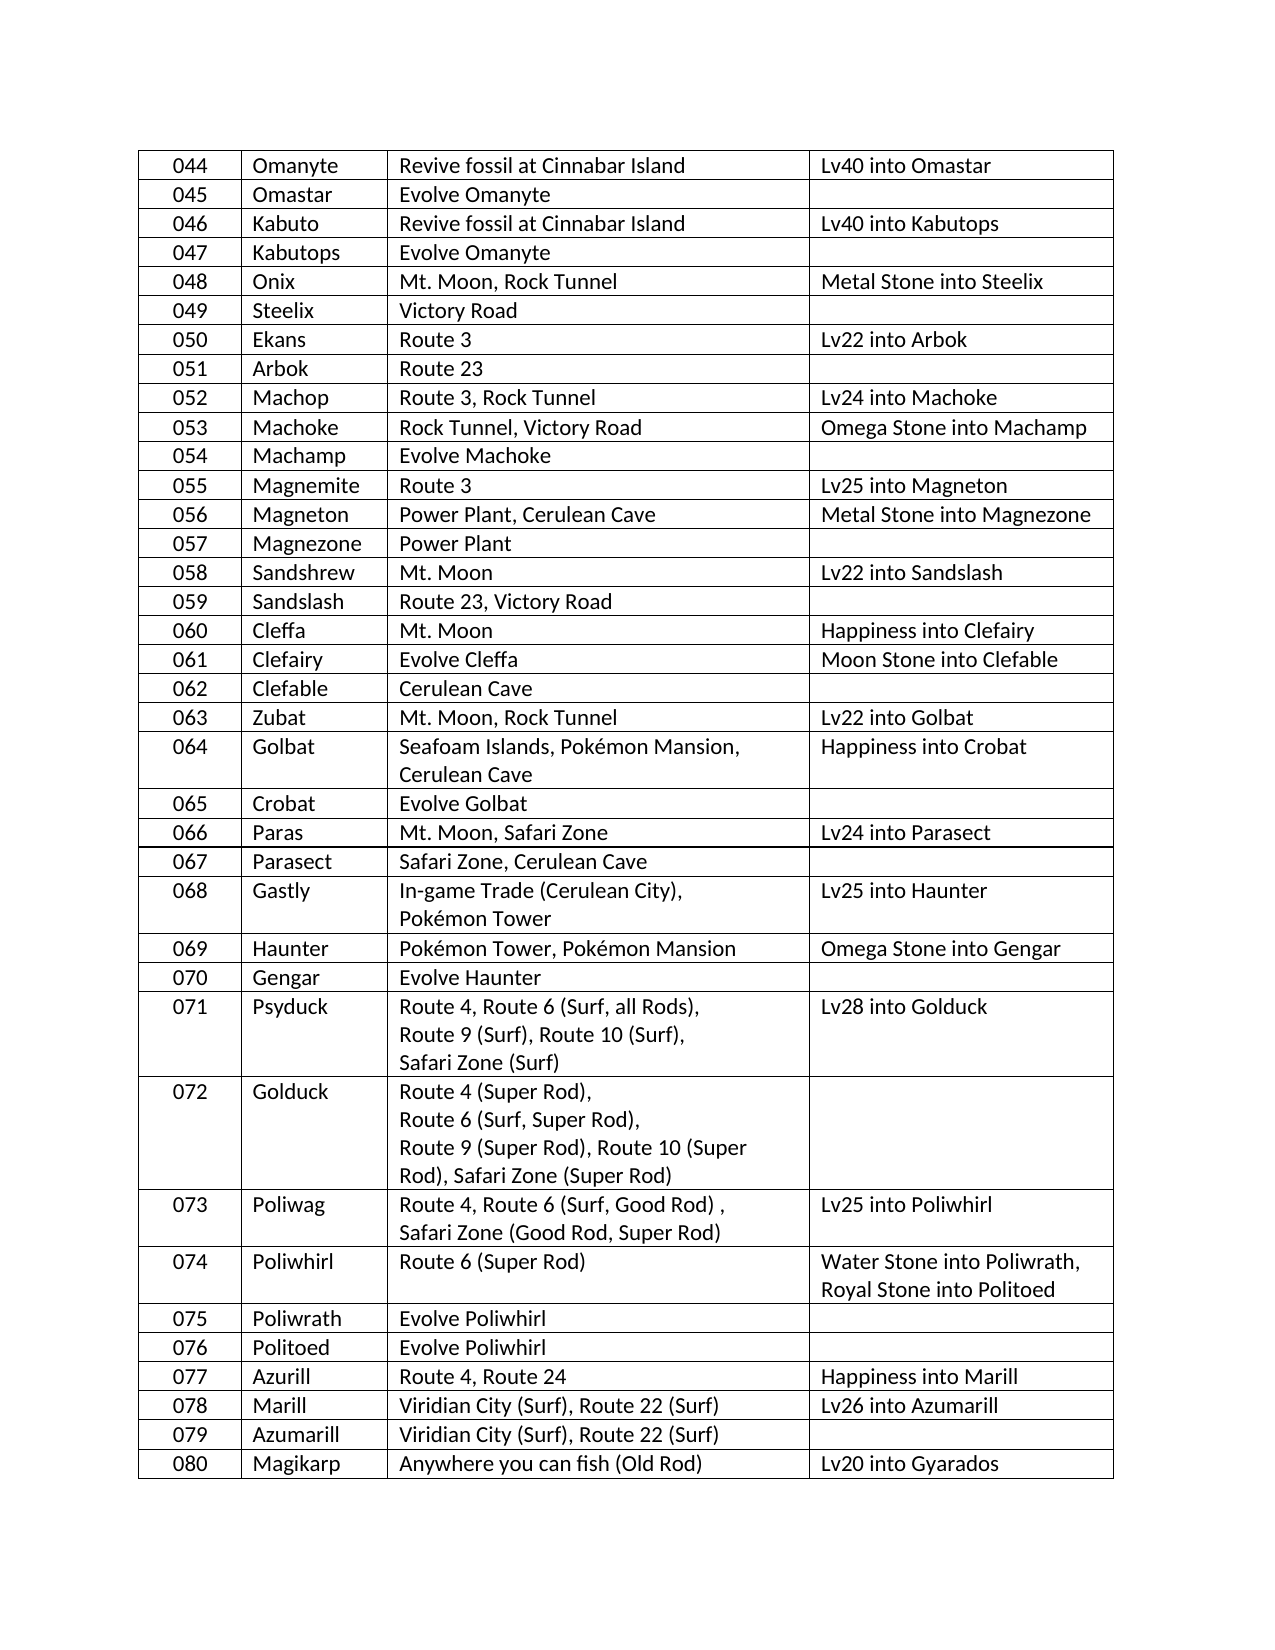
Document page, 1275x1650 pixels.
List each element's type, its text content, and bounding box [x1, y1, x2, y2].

table_cell Lv25 into Poliwhirl [810, 1190, 1113, 1246]
table_cell Route 4, Route 6 (Surf, all Rods), Route 9 (Surf), Route 10 (Surf), Safari Zone (Surf) [388, 992, 809, 1076]
table_cell Ekans [242, 325, 387, 353]
table_cell 078 [139, 1391, 241, 1419]
table_cell 079 [139, 1420, 241, 1448]
table_cell [810, 674, 1113, 702]
table_cell Safari Zone, Cerulean Cave [388, 848, 809, 876]
table_cell 076 [139, 1333, 241, 1361]
table_cell Golbat [242, 732, 387, 788]
table_cell [810, 238, 1113, 266]
table_cell Clefairy [242, 645, 387, 673]
table_cell Lv40 into Omastar [810, 151, 1113, 179]
table_cell Lv25 into Haunter [810, 877, 1113, 933]
table_cell 051 [139, 355, 241, 382]
table_cell Paras [242, 819, 387, 846]
table_cell Golduck [242, 1077, 387, 1189]
table_cell Happiness into Clefairy [810, 616, 1113, 644]
table_cell 050 [139, 325, 241, 353]
table_cell 070 [139, 963, 241, 991]
table_cell Arbok [242, 355, 387, 382]
table_cell Lv22 into Golbat [810, 703, 1113, 731]
table_cell Machop [242, 384, 387, 412]
table_cell Cerulean Cave [388, 674, 809, 702]
table_cell 075 [139, 1304, 241, 1332]
table_cell Magnezone [242, 529, 387, 557]
table_cell Lv22 into Arbok [810, 325, 1113, 353]
table_cell Route 4 (Super Rod), Route 6 (Surf, Super Rod), Route 9 (Super Rod), Route 10 (Super Rod), Safari Zone (Super Rod) [388, 1077, 809, 1189]
table_cell [810, 442, 1113, 470]
table_cell Lv20 into Gyarados [810, 1450, 1113, 1477]
table_cell 080 [139, 1450, 241, 1477]
table_cell Evolve Golbat [388, 789, 809, 817]
table_cell [810, 963, 1113, 991]
table_cell Mt. Moon [388, 558, 809, 586]
table_cell [810, 848, 1113, 876]
table_cell [810, 180, 1113, 208]
table_cell [810, 1333, 1113, 1361]
table_cell 048 [139, 267, 241, 295]
table_cell 047 [139, 238, 241, 266]
table_cell 059 [139, 587, 241, 615]
table_cell Viridian City (Surf), Route 22 (Surf) [388, 1420, 809, 1448]
table_cell Lv28 into Golduck [810, 992, 1113, 1076]
table_cell Seafoam Islands, Pokémon Mansion, Cerulean Cave [388, 732, 809, 788]
table_cell Poliwrath [242, 1304, 387, 1332]
table_cell Revive fossil at Cinnabar Island [388, 151, 809, 179]
table_cell 058 [139, 558, 241, 586]
table_cell Metal Stone into Steelix [810, 267, 1113, 295]
table_cell Moon Stone into Clefable [810, 645, 1113, 673]
table_cell Water Stone into Poliwrath, Royal Stone into Politoed [810, 1247, 1113, 1303]
table_cell 071 [139, 992, 241, 1076]
table_cell Metal Stone into Magnezone [810, 500, 1113, 528]
table_cell 064 [139, 732, 241, 788]
table_cell Machoke [242, 413, 387, 441]
table_cell Magikarp [242, 1450, 387, 1477]
table_cell Zubat [242, 703, 387, 731]
table_cell Crobat [242, 789, 387, 817]
table_cell Steelix [242, 296, 387, 324]
table_cell Happiness into Crobat [810, 732, 1113, 788]
table_cell Mt. Moon [388, 616, 809, 644]
table_cell Revive fossil at Cinnabar Island [388, 209, 809, 237]
table_cell Route 23, Victory Road [388, 587, 809, 615]
table_cell Power Plant, Cerulean Cave [388, 500, 809, 528]
table_cell 044 [139, 151, 241, 179]
table_cell 057 [139, 529, 241, 557]
table_cell Lv40 into Kabutops [810, 209, 1113, 237]
table_cell Kabuto [242, 209, 387, 237]
table_cell Evolve Machoke [388, 442, 809, 470]
table_cell Victory Road [388, 296, 809, 324]
table_cell Poliwag [242, 1190, 387, 1246]
table_cell Haunter [242, 934, 387, 962]
table_cell 067 [139, 848, 241, 876]
table_cell Gastly [242, 877, 387, 933]
table_cell Pokémon Tower, Pokémon Mansion [388, 934, 809, 962]
table_cell Sandshrew [242, 558, 387, 586]
table_cell Marill [242, 1391, 387, 1419]
table_cell Lv24 into Machoke [810, 384, 1113, 412]
table_cell 061 [139, 645, 241, 673]
table_cell Lv25 into Magneton [810, 471, 1113, 499]
table_cell 052 [139, 384, 241, 412]
table_cell 049 [139, 296, 241, 324]
table_cell Mt. Moon, Rock Tunnel [388, 703, 809, 731]
table_cell Evolve Poliwhirl [388, 1304, 809, 1332]
table_cell Azumarill [242, 1420, 387, 1448]
table_cell Evolve Omanyte [388, 238, 809, 266]
table_cell 063 [139, 703, 241, 731]
table_cell Route 6 (Super Rod) [388, 1247, 809, 1303]
table_cell Psyduck [242, 992, 387, 1076]
table_cell 060 [139, 616, 241, 644]
table_cell Happiness into Marill [810, 1362, 1113, 1390]
table_cell [810, 789, 1113, 817]
table_cell [810, 529, 1113, 557]
table_cell Omastar [242, 180, 387, 208]
table_cell [810, 296, 1113, 324]
table_cell 062 [139, 674, 241, 702]
table_cell Parasect [242, 848, 387, 876]
table_cell 065 [139, 789, 241, 817]
table_cell Machamp [242, 442, 387, 470]
table_cell Omega Stone into Gengar [810, 934, 1113, 962]
table_cell Lv24 into Parasect [810, 819, 1113, 846]
table_cell Politoed [242, 1333, 387, 1361]
table_cell [810, 1077, 1113, 1189]
table_cell Gengar [242, 963, 387, 991]
table_cell Omega Stone into Machamp [810, 413, 1113, 441]
table_cell Power Plant [388, 529, 809, 557]
table_cell [810, 587, 1113, 615]
table_cell Evolve Poliwhirl [388, 1333, 809, 1361]
table_cell Evolve Cleffa [388, 645, 809, 673]
table_cell Route 3 [388, 325, 809, 353]
table_cell Omanyte [242, 151, 387, 179]
table_cell 072 [139, 1077, 241, 1189]
table_cell Route 23 [388, 355, 809, 382]
table_cell Azurill [242, 1362, 387, 1390]
table_cell [810, 355, 1113, 382]
table_cell Onix [242, 267, 387, 295]
table_cell Rock Tunnel, Victory Road [388, 413, 809, 441]
table_cell Viridian City (Surf), Route 22 (Surf) [388, 1391, 809, 1419]
table_cell Magnemite [242, 471, 387, 499]
table_cell In-game Trade (Cerulean City), Pokémon Tower [388, 877, 809, 933]
table_cell 054 [139, 442, 241, 470]
table_cell 073 [139, 1190, 241, 1246]
table_cell Lv22 into Sandslash [810, 558, 1113, 586]
table_cell Cleffa [242, 616, 387, 644]
table_cell Poliwhirl [242, 1247, 387, 1303]
table_cell Mt. Moon, Safari Zone [388, 819, 809, 846]
table_cell Route 3, Rock Tunnel [388, 384, 809, 412]
table_cell 053 [139, 413, 241, 441]
table_cell Mt. Moon, Rock Tunnel [388, 267, 809, 295]
table_cell Sandslash [242, 587, 387, 615]
table_cell 077 [139, 1362, 241, 1390]
table_cell 045 [139, 180, 241, 208]
table_cell Route 3 [388, 471, 809, 499]
table_cell 074 [139, 1247, 241, 1303]
table_cell Anywhere you can fish (Old Rod) [388, 1450, 809, 1477]
table_cell 056 [139, 500, 241, 528]
table_cell 069 [139, 934, 241, 962]
table_cell [810, 1420, 1113, 1448]
table_cell Route 4, Route 6 (Surf, Good Rod) , Safari Zone (Good Rod, Super Rod) [388, 1190, 809, 1246]
table_cell [810, 1304, 1113, 1332]
table_cell 055 [139, 471, 241, 499]
table_cell Kabutops [242, 238, 387, 266]
table_cell Clefable [242, 674, 387, 702]
table_cell Magneton [242, 500, 387, 528]
table_cell 066 [139, 819, 241, 846]
table_cell 046 [139, 209, 241, 237]
table_cell Route 4, Route 24 [388, 1362, 809, 1390]
table_cell 068 [139, 877, 241, 933]
table_cell Lv26 into Azumarill [810, 1391, 1113, 1419]
table_cell Evolve Haunter [388, 963, 809, 991]
table_cell Evolve Omanyte [388, 180, 809, 208]
